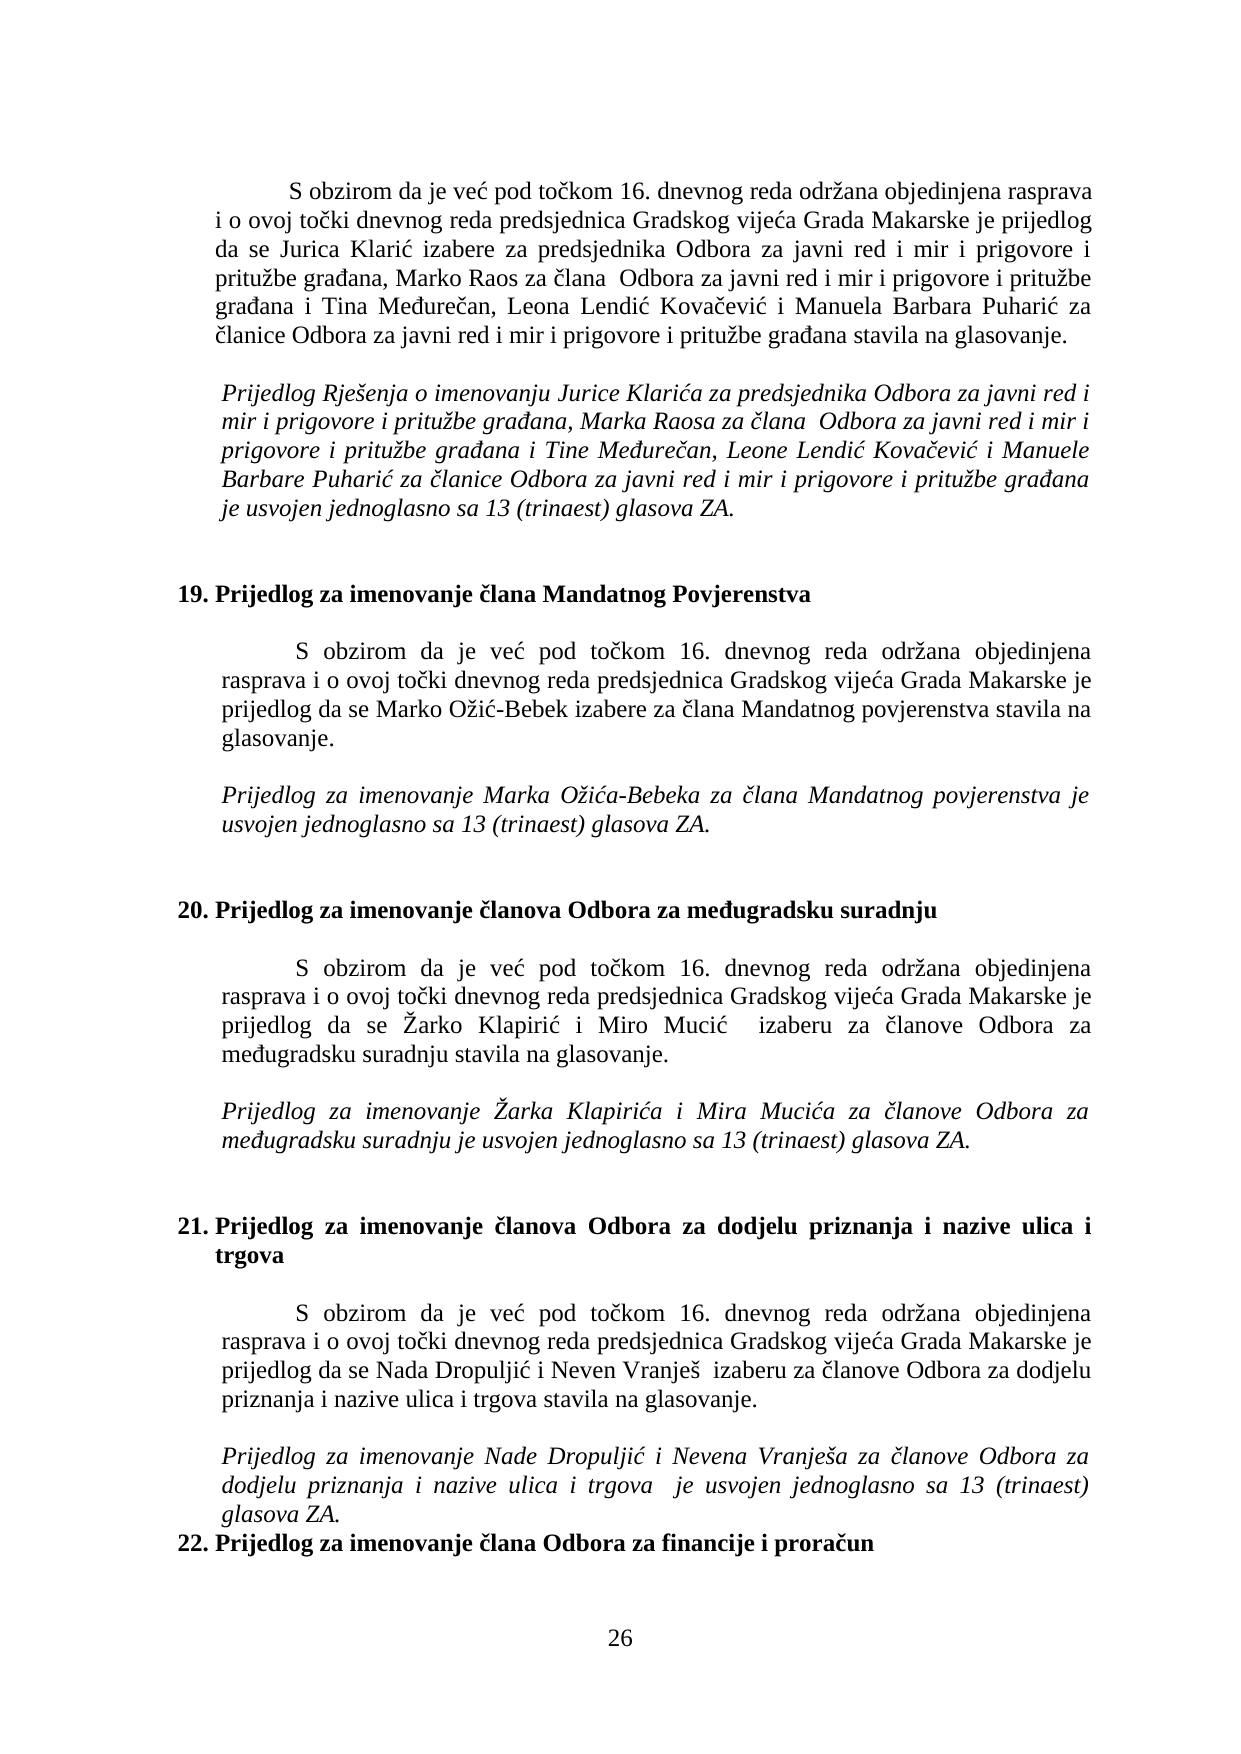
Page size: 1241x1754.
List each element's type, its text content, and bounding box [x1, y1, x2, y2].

text S obzirom da je već pod točkom 16. dnevnog reda održana objedinjena rasprava i o ovoj točki dnevnog reda predsjednica Gradskog vijeća Grada Makarske je prijedlog da se Žarko Klapirić i Miro Mucić izaberu za članove Odbora za međugradsku suradnju stavila na glasovanje. [221, 953, 1093, 1068]
list Prijedlog za imenovanje člana Mandatnog Povjerenstva [177, 579, 1093, 608]
text Prijedlog Rješenja o imenovanju Jurice Klarića za predsjednika Odbora za javni red i mir i prigovore i pritužbe građana, Marka Raosa za člana Odbora za javni red i mir i prigovore i pritužbe građana i Tine Međurečan, Leone Lendić Kovačević i Manuele Barbare Puharić za članice Odbora za javni red i mir i prigovore i pritužbe građana je usvojen jednoglasno sa 13 (trinaest) glasova ZA. [221, 378, 1093, 521]
text Prijedlog za imenovanje Nade Dropuljić i Nevena Vranješa za članove Odbora za dodjelu priznanja i nazive ulica i trgova je usvojen jednoglasno sa 13 (trinaest) glasova ZA. [221, 1441, 1093, 1528]
text Prijedlog za imenovanje Žarka Klapirića i Mira Mucića za članove Odbora za međugradsku suradnju je usvojen jednoglasno sa 13 (trinaest) glasova ZA. [221, 1096, 1093, 1154]
text S obzirom da je već pod točkom 16. dnevnog reda održana objedinjena rasprava i o ovoj točki dnevnog reda predsjednica Gradskog vijeća Grada Makarske je prijedlog da se Nada Dropuljić i Neven Vranješ izaberu za članove Odbora za dodjelu priznanja i nazive ulica i trgova stavila na glasovanje. [221, 1298, 1093, 1413]
list Prijedlog za imenovanje člana Odbora za financije i proračun [177, 1528, 1093, 1556]
list Prijedlog za imenovanje članova Odbora za dodjelu priznanja i nazive ulica i trgova [177, 1211, 1093, 1269]
text S obzirom da je već pod točkom 16. dnevnog reda održana objedinjena rasprava i o ovoj točki dnevnog reda predsjednica Gradskog vijeća Grada Makarske je prijedlog da se Marko Ožić-Bebek izabere za člana Mandatnog povjerenstva stavila na glasovanje. [221, 636, 1093, 751]
text Prijedlog za imenovanje Marka Ožića-Bebeka za člana Mandatnog povjerenstva je usvojen jednoglasno sa 13 (trinaest) glasova ZA. [221, 780, 1093, 838]
list Prijedlog za imenovanje članova Odbora za međugradsku suradnju [177, 895, 1093, 924]
text S obzirom da je već pod točkom 16. dnevnog reda održana objedinjena rasprava i o ovoj točki dnevnog reda predsjednica Gradskog vijeća Grada Makarske je prijedlog da se Jurica Klarić izabere za predsjednika Odbora za javni red i mir i prigovore i pritužbe građana, Marko Raos za člana Odbora za javni red i mir i prigovore i pritužbe građana i Tina Međurečan, Leona Lendić Kovačević i Manuela Barbara Puharić za članice Odbora za javni red i mir i prigovore i pritužbe građana stavila na glasovanje. [215, 176, 1093, 349]
